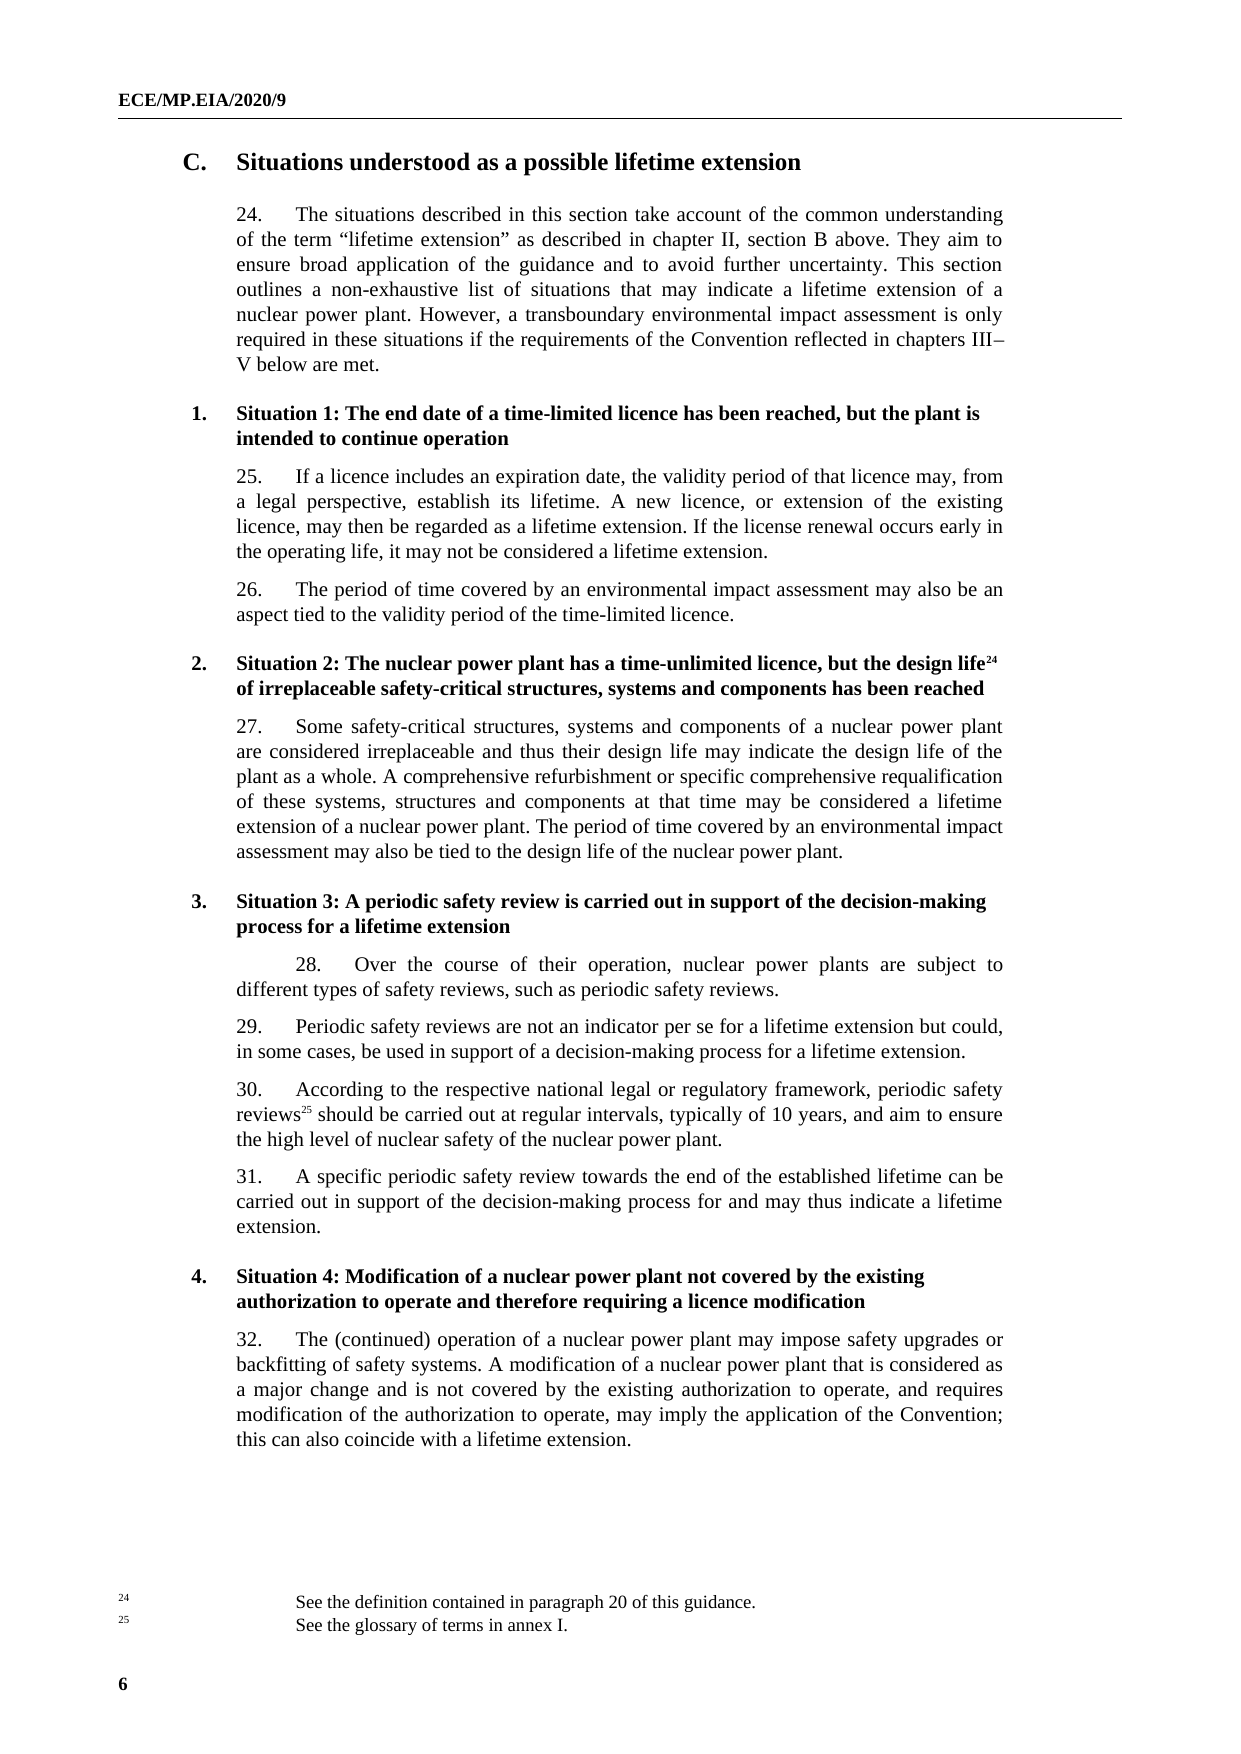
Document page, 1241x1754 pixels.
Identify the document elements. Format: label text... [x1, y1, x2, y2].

text C. Situations understood as a possible lifetime extension [118, 148, 1004, 176]
text 4. Situation 4: Modification of a nuclear power plant not covered by the existing authorization to operate and therefore requiring a licence modification [118, 1263, 1004, 1313]
text 26. The period of time covered by an environmental impact assessment may also be an aspect tied to the validity period of the time-limited licence. [236, 576, 1004, 626]
text 29. Periodic safety reviews are not an indicator per se for a lifetime extension but could, in some cases, be used in support of a decision-making process for a lifetime extension. [236, 1013, 1004, 1063]
text 3. Situation 3: A periodic safety review is carried out in support of the decision-making process for a lifetime extension [118, 888, 1004, 938]
text 32. The (continued) operation of a nuclear power plant may impose safety upgrades or backfitting of safety systems. A modification of a nuclear power plant that is considered as a major change and is not covered by the existing authorization to operate, and requires modification of the authorization to operate, may imply the application of the Convention; this can also coincide with a lifetime extension. [236, 1326, 1004, 1451]
text 2. Situation 2: The nuclear power plant has a time-unlimited licence, but the design life of irreplaceable safety-critical structures, systems and components has been reached [118, 651, 1004, 701]
text 27. Some safety-critical structures, systems and components of a nuclear power plant are considered irreplaceable and thus their design life may indicate the design life of the plant as a whole. A comprehensive refurbishment or specific comprehensive requalification of these systems, structures and components at that time may be considered a lifetime extension of a nuclear power plant. The period of time covered by an environmental impact assessment may also be tied to the design life of the nuclear power plant. [236, 713, 1004, 863]
text 30. According to the respective national legal or regulatory framework, periodic safety reviews should be carried out at regular intervals, typically of 10 years, and aim to ensure the high level of nuclear safety of the nuclear power plant. [236, 1076, 1004, 1151]
text 1. Situation 1: The end date of a time-limited licence has been reached, but the plant is intended to continue operation [118, 401, 1004, 451]
text 24. The situations described in this section take account of the common understanding of the term “lifetime extension” as described in chapter II, section B above. They aim to ensure broad application of the guidance and to avoid further uncertainty. This section outlines a non-exhaustive list of situations that may indicate a lifetime extension of a nuclear power plant. However, a transboundary environmental impact assessment is only required in these situations if the requirements of the Convention reflected in chapters III–V below are met. [236, 201, 1004, 376]
text 25. If a licence includes an expiration date, the validity period of that licence may, from a legal perspective, establish its lifetime. A new licence, or extension of the existing licence, may then be regarded as a lifetime extension. If the license renewal occurs early in the operating life, it may not be considered a lifetime extension. [236, 463, 1004, 563]
text 31. A specific periodic safety review towards the end of the established lifetime can be carried out in support of the decision-making process for and may thus indicate a lifetime extension. [236, 1163, 1004, 1238]
text 28. Over the course of their operation, nuclear power plants are subject to different types of safety reviews, such as periodic safety reviews. [236, 951, 1004, 1001]
